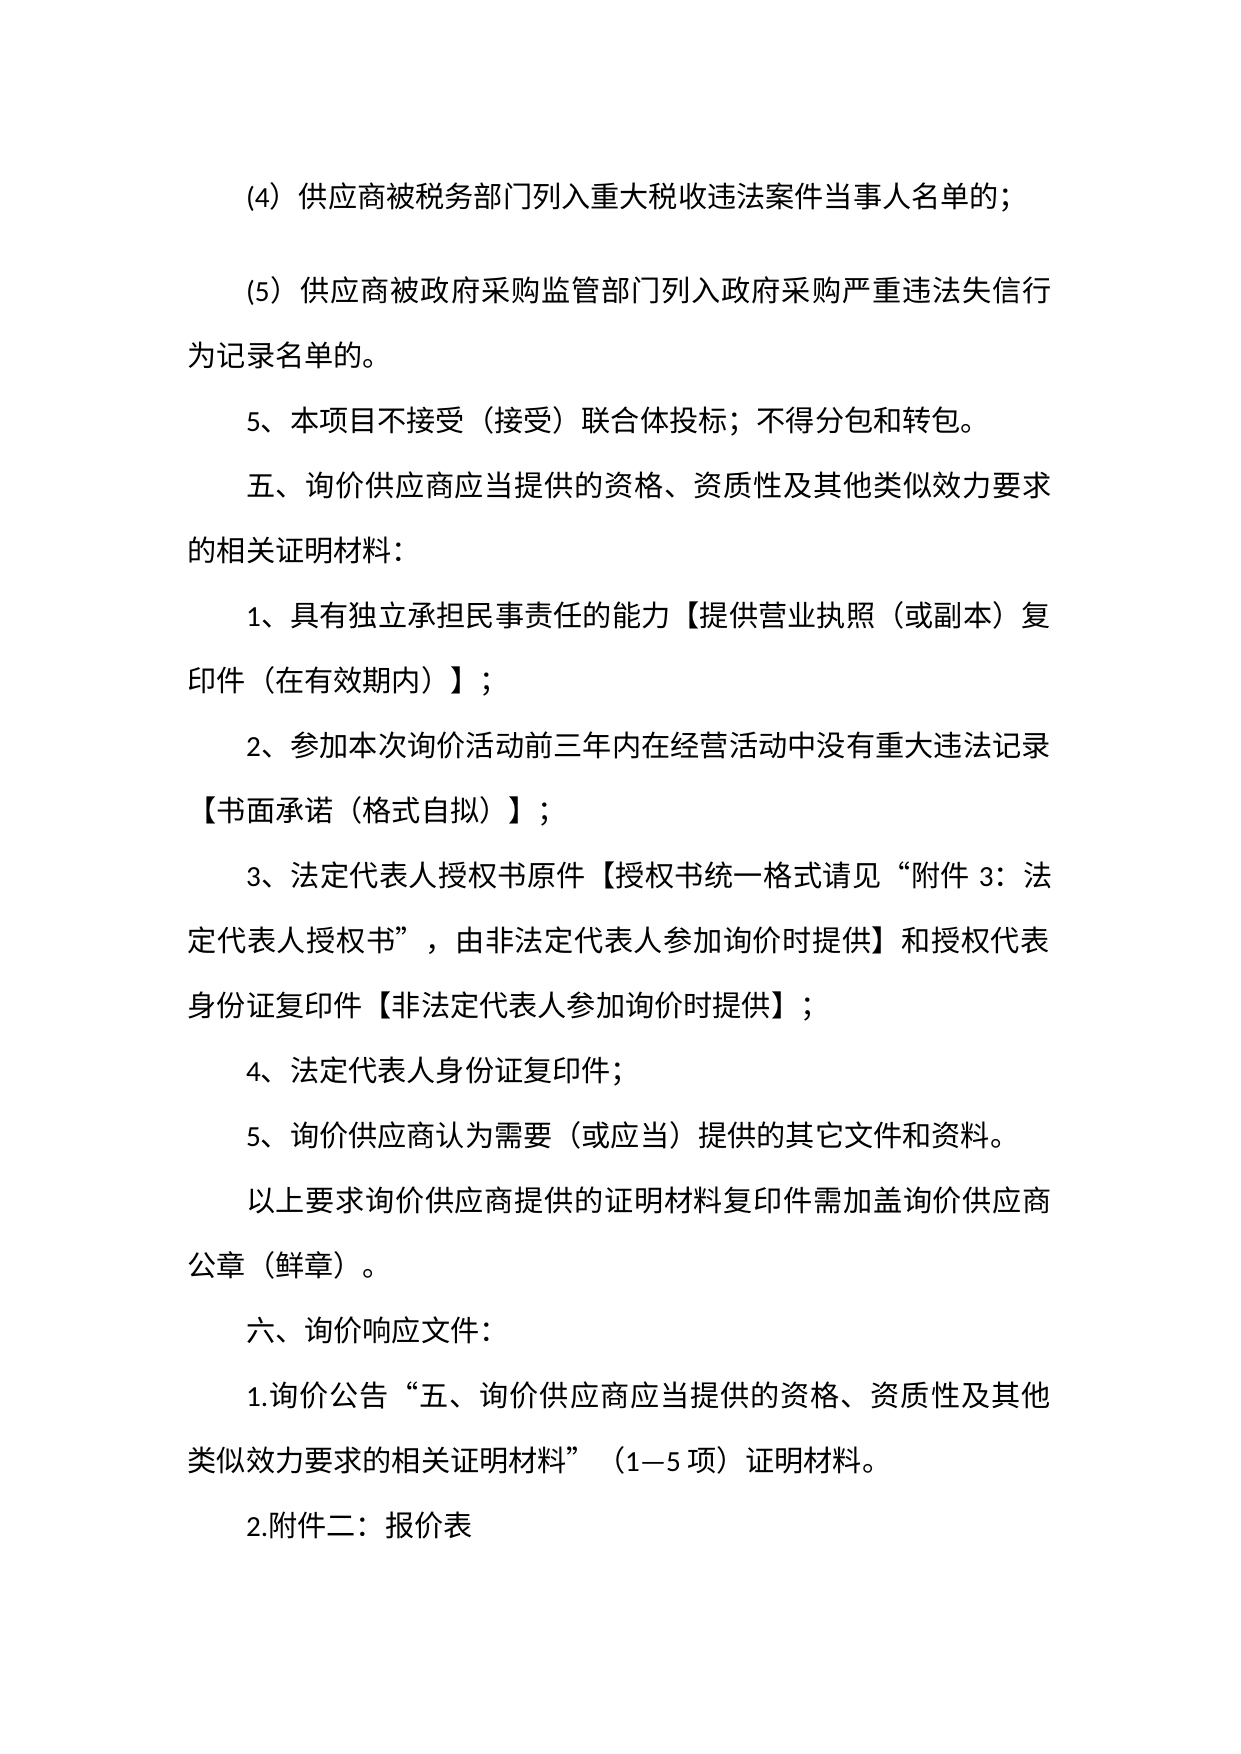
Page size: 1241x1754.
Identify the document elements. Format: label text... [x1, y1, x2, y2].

text 3、法定代表人授权书原件【授权书统一格式请见“附件3：法定代表人授权书”，由非法定代表人参加询价时提供】和授权代表身份证复印件【非法定代表人参加询价时提供】； [187, 841, 1053, 1036]
text 以上要求询价供应商提供的证明材料复印件需加盖询价供应商公章（鲜章）。 [187, 1166, 1053, 1296]
text 2.附件二：报价表 [187, 1491, 1053, 1556]
text 2、参加本次询价活动前三年内在经营活动中没有重大违法记录【书面承诺（格式自拟）】； [187, 711, 1053, 841]
text 5、本项目不接受（接受）联合体投标；不得分包和转包。 [187, 386, 1053, 451]
text 5、询价供应商认为需要（或应当）提供的其它文件和资料。 [187, 1101, 1053, 1166]
text (5）供应商被政府采购监管部门列入政府采购严重违法失信行为记录名单的。 [187, 256, 1053, 386]
text 五、询价供应商应当提供的资格、资质性及其他类似效力要求的相关证明材料： [187, 451, 1053, 581]
text 六、询价响应文件： [187, 1296, 1053, 1361]
text (4）供应商被税务部门列入重大税收违法案件当事人名单的； [187, 162, 1053, 227]
text 1、具有独立承担民事责任的能力【提供营业执照（或副本）复印件（在有效期内）】； [187, 581, 1053, 711]
text 1.询价公告“五、询价供应商应当提供的资格、资质性及其他类似效力要求的相关证明材料”（1—5项）证明材料。 [187, 1361, 1053, 1491]
text 4、法定代表人身份证复印件； [187, 1036, 1053, 1101]
